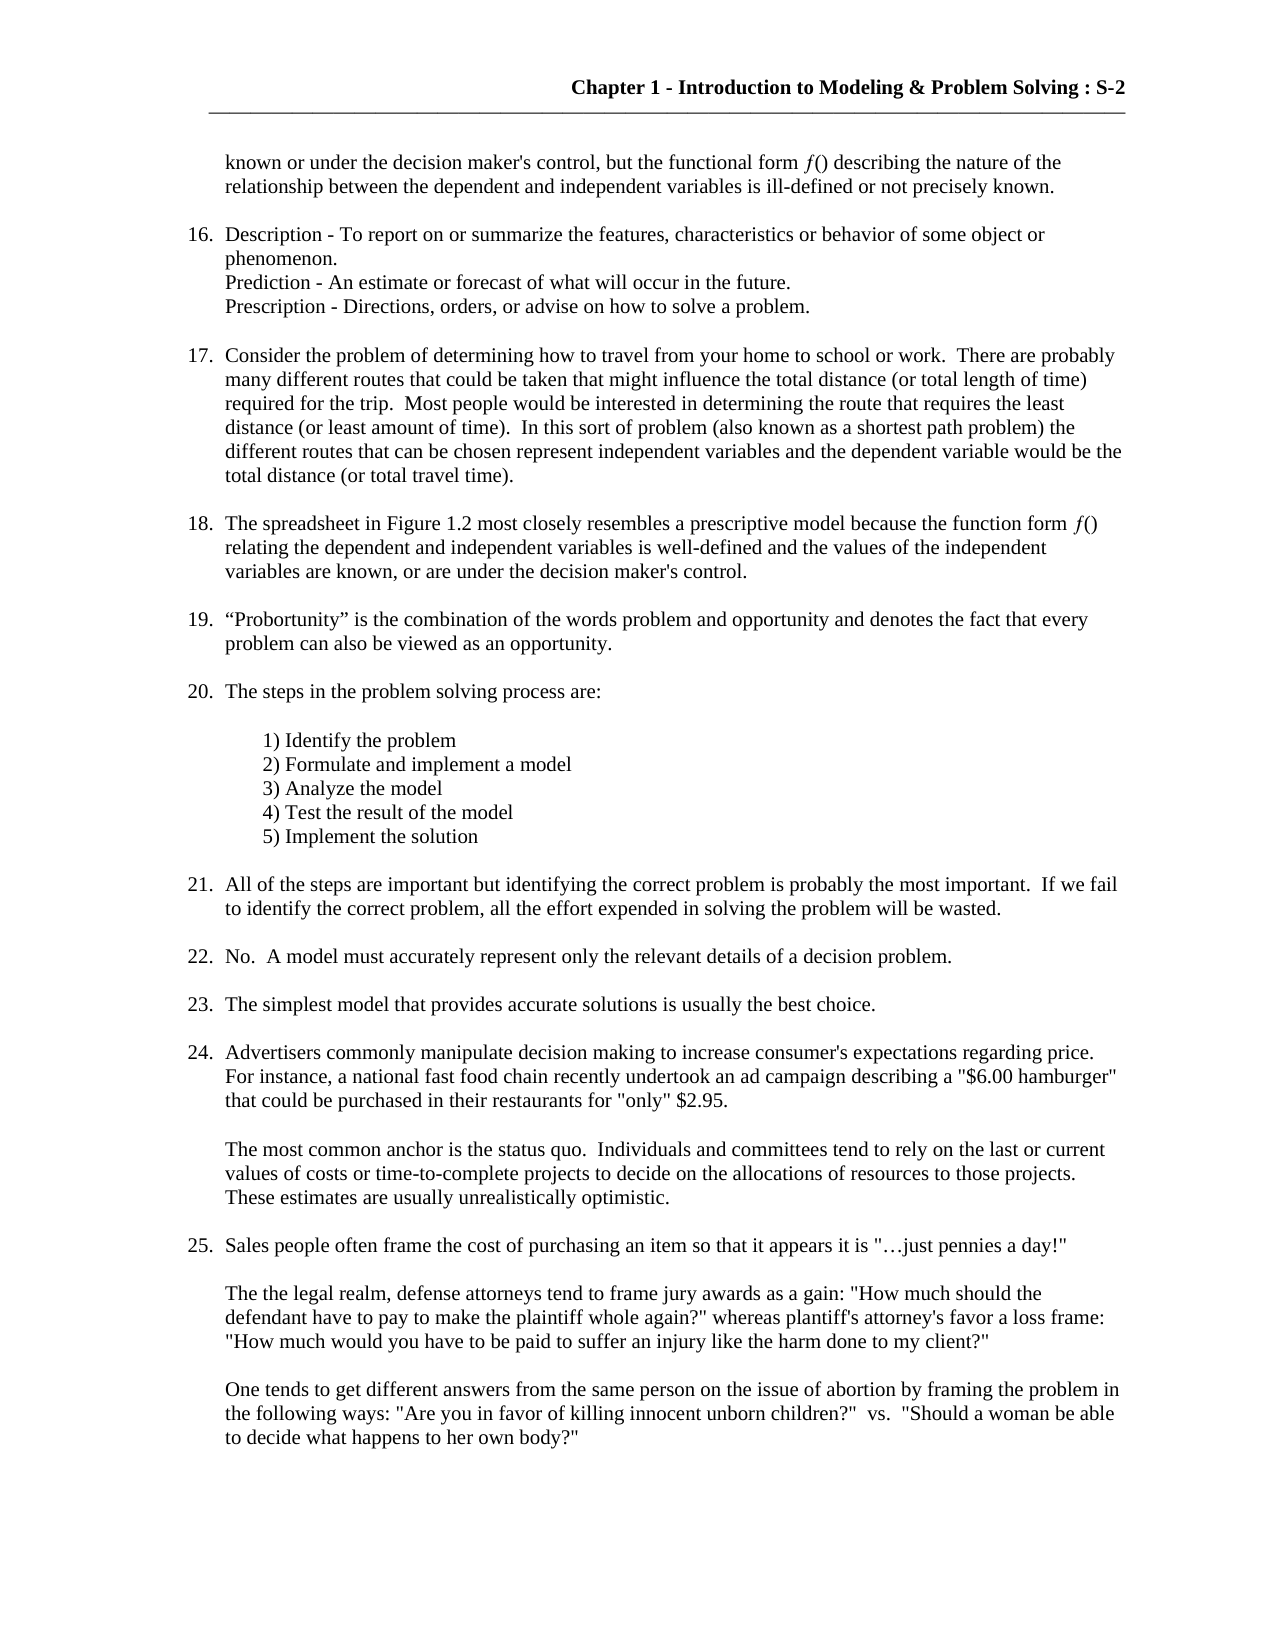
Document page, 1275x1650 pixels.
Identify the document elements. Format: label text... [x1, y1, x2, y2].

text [187, 150, 1125, 198]
text The the legal realm, defense attorneys tend to frame jury awards as a gain: "How much should the defendant have to pay to make the plaintiff whole again?" whereas plantiff's attorney's favor a loss frame: "How much would you have to be paid to suffer an injury like the harm done to my client?" [187, 1281, 1125, 1353]
text 3) Analyze the model [187, 776, 1125, 800]
text 5) Implement the solution [187, 824, 1125, 848]
text One tends to get different answers from the same person on the issue of abortion by framing the problem in the following ways: "Are you in favor of killing innocent unborn children?" vs. "Should a woman be able to decide what happens to her own body?" [187, 1377, 1125, 1449]
text 20. The steps in the problem solving process are: [187, 679, 1125, 703]
text 16. Description - To report on or summarize the features, characteristics or behavior of some object or phenomenon. [187, 222, 1125, 270]
text 2) Formulate and implement a model [187, 752, 1125, 776]
text 4) Test the result of the model [187, 800, 1125, 824]
text 19. “Probortunity” is the combination of the words problem and opportunity and denotes the fact that every problem can also be viewed as an opportunity. [187, 607, 1125, 655]
text 18. The spreadsheet in Figure 1.2 most closely resembles a prescriptive model because the function form () relating the dependent and independent variables is well-defined and the values of the independent variables are known, or are under the decision maker's control. [187, 511, 1125, 583]
text 23. The simplest model that provides accurate solutions is usually the best choice. [187, 992, 1125, 1016]
text Prediction - An estimate or forecast of what will occur in the future. [187, 270, 1125, 294]
text 25. Sales people often frame the cost of purchasing an item so that it appears it is "…just pennies a day!" [187, 1233, 1125, 1257]
text 22. No. A model must accurately represent only the relevant details of a decision problem. [187, 944, 1125, 968]
text 24. Advertisers commonly manipulate decision making to increase consumer's expectations regarding price. For instance, a national fast food chain recently undertook an ad campaign describing a "$6.00 hamburger" that could be purchased in their restaurants for "only" $2.95. [187, 1040, 1125, 1112]
text The most common anchor is the status quo. Individuals and committees tend to rely on the last or current values of costs or time-to-complete projects to decide on the allocations of resources to those projects. These estimates are usually unrealistically optimistic. [225, 1137, 1125, 1209]
text Prescription - Directions, orders, or advise on how to solve a problem. [187, 294, 1125, 318]
text 1) Identify the problem [187, 727, 1125, 752]
text 21. All of the steps are important but identifying the correct problem is probably the most important. If we fail to identify the correct problem, all the effort expended in solving the problem will be wasted. [187, 872, 1125, 920]
text 17. Consider the problem of determining how to travel from your home to school or work. There are probably many different routes that could be taken that might influence the total distance (or total length of time) required for the trip. Most people would be interested in determining the route that requires the least distance (or least amount of time). In this sort of problem (also known as a shortest path problem) the different routes that can be chosen represent independent variables and the dependent variable would be the total distance (or total travel time). [187, 342, 1125, 487]
